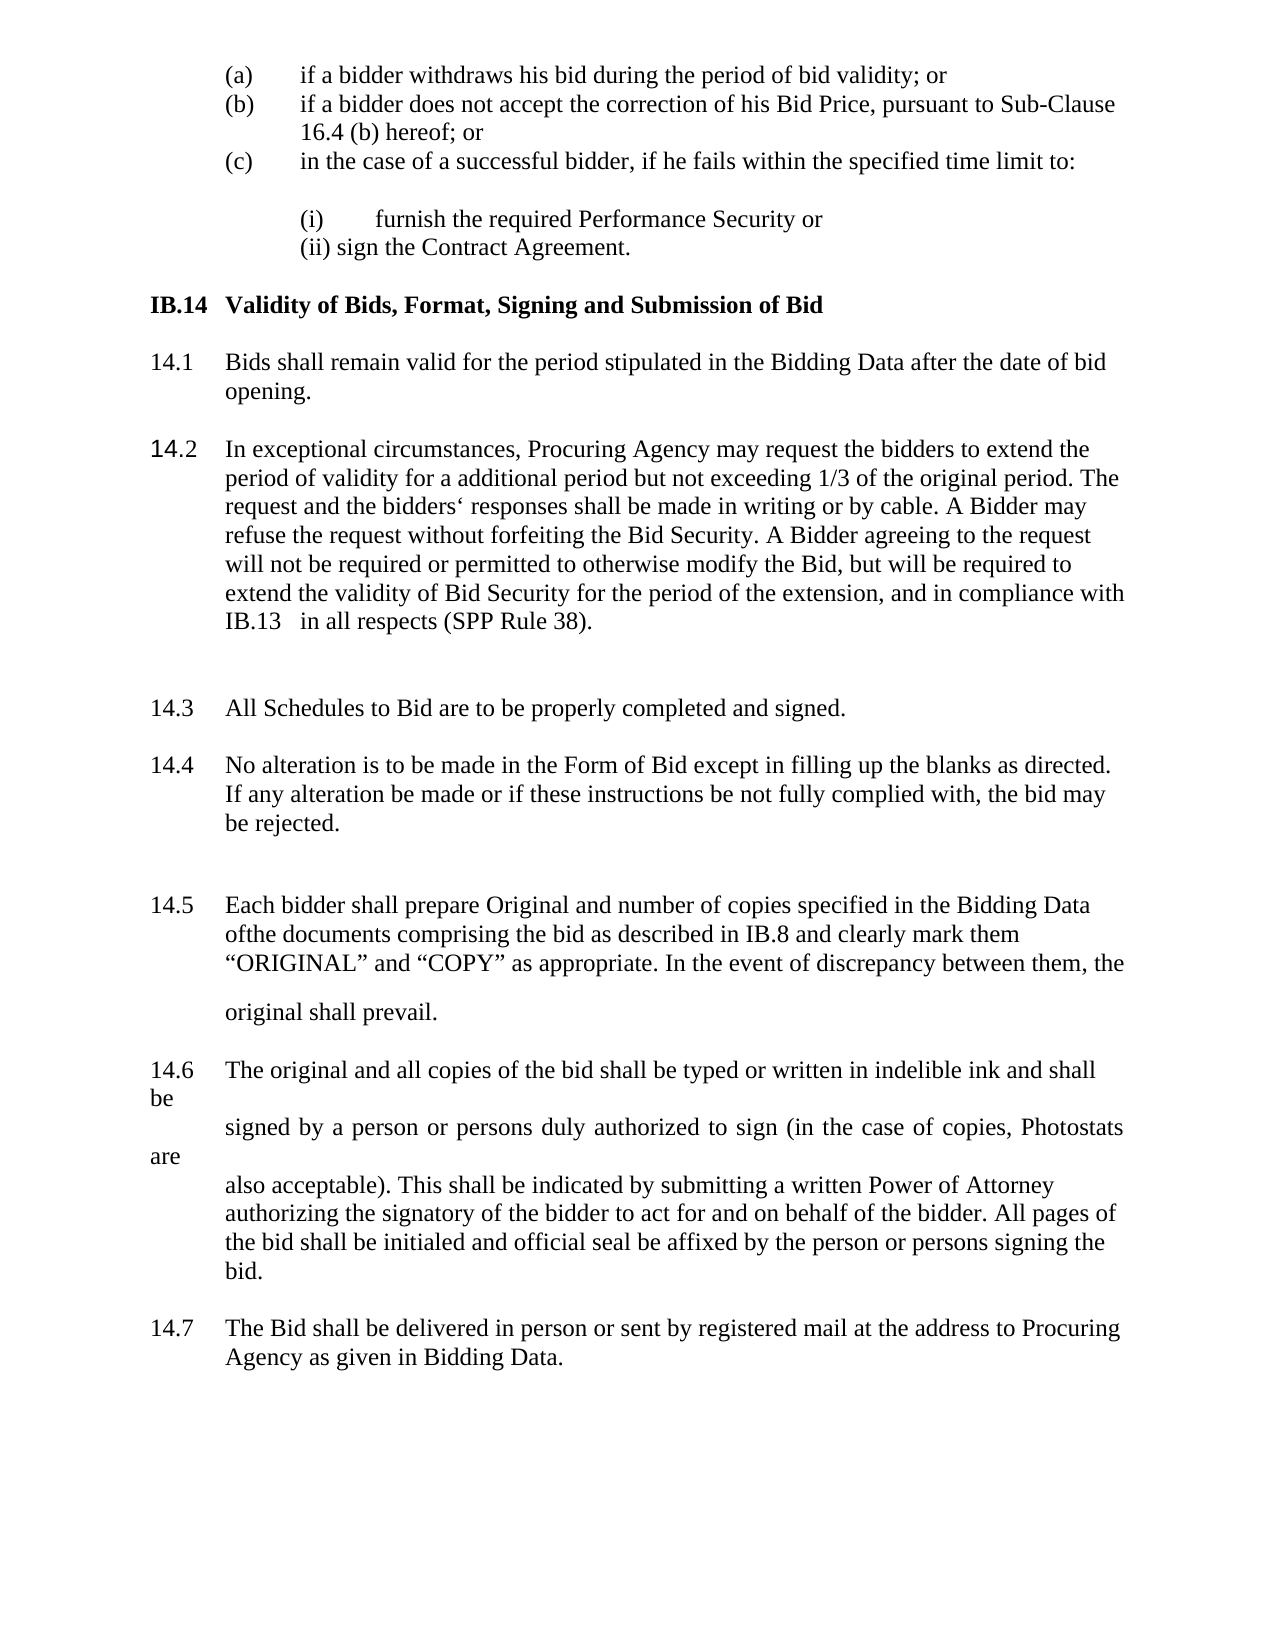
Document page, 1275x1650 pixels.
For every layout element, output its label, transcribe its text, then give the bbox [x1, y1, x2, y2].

text refuse the request without forfeiting the Bid Security. A Bidder agreeing to the request [150, 520, 1125, 549]
text extend the validity of Bid Security for the period of the extension, and in compliance with [150, 578, 1125, 606]
text 14.3 All Schedules to Bid are to be properly completed and signed. [150, 693, 1125, 721]
text period of validity for a additional period but not exceeding 1/3 of the original period. The [150, 463, 1125, 491]
text 14.1 Bids shall remain valid for the period stipulated in the Bidding Data after the date of bid [150, 347, 1125, 376]
text (ii) sign the Contract Agreement. [225, 232, 1125, 261]
text will not be required or permitted to otherwise modify the Bid, but will be required to [150, 549, 1125, 578]
text (a) if a bidder withdraws his bid during the period of bid validity; or [150, 60, 1125, 89]
text request and the bidders‘ responses shall be made in writing or by cable. A Bidder may [150, 491, 1125, 520]
text (i) furnish the required Performance Security or [225, 204, 1125, 232]
text (c) in the case of a successful bidder, if he fails within the specified time limit to: [150, 146, 1125, 175]
text also acceptable). This shall be indicated by submitting a written Power of Attorney [150, 1170, 1125, 1198]
text 16.4 (b) hereof; or [225, 117, 1125, 146]
text IB.14 Validity of Bids, Format, Signing and Submission of Bid [150, 290, 1125, 319]
text IB.13 in all respects (SPP Rule 38). [150, 606, 1125, 635]
text original shall prevail. [150, 997, 1125, 1026]
text opening. [150, 376, 1125, 405]
text authorizing the signatory of the bidder to act for and on behalf of the bidder. All pages of [150, 1198, 1125, 1227]
text the bid shall be initialed and official seal be affixed by the person or persons signing the [150, 1227, 1125, 1256]
text 14.6 The original and all copies of the bid shall be typed or written in indelible ink and shall be [150, 1055, 1125, 1112]
text 14.5 Each bidder shall prepare Original and number of copies specified in the Bidding Data ofthe documents comprising the bid as described in IB.8 and clearly mark them “ORIGINAL” and “COPY” as appropriate. In the event of discrepancy between them, the [150, 890, 1125, 976]
text 14.7 The Bid shall be delivered in person or sent by registered mail at the address to Procuring [150, 1313, 1125, 1342]
text bid. [150, 1256, 1125, 1285]
text Agency as given in Bidding Data. [150, 1342, 1125, 1371]
text 14.4 No alteration is to be made in the Form of Bid except in filling up the blanks as directed. [150, 750, 1125, 779]
text signed by a person or persons duly authorized to sign (in the case of copies, Photostats are [150, 1112, 1125, 1170]
text 14.2 In exceptional circumstances, Procuring Agency may request the bidders to extend the [150, 434, 1125, 463]
text (b) if a bidder does not accept the correction of his Bid Price, pursuant to Sub-Clause [150, 89, 1125, 117]
text be rejected. [150, 808, 1125, 836]
text If any alteration be made or if these instructions be not fully complied with, the bid may [150, 779, 1125, 808]
